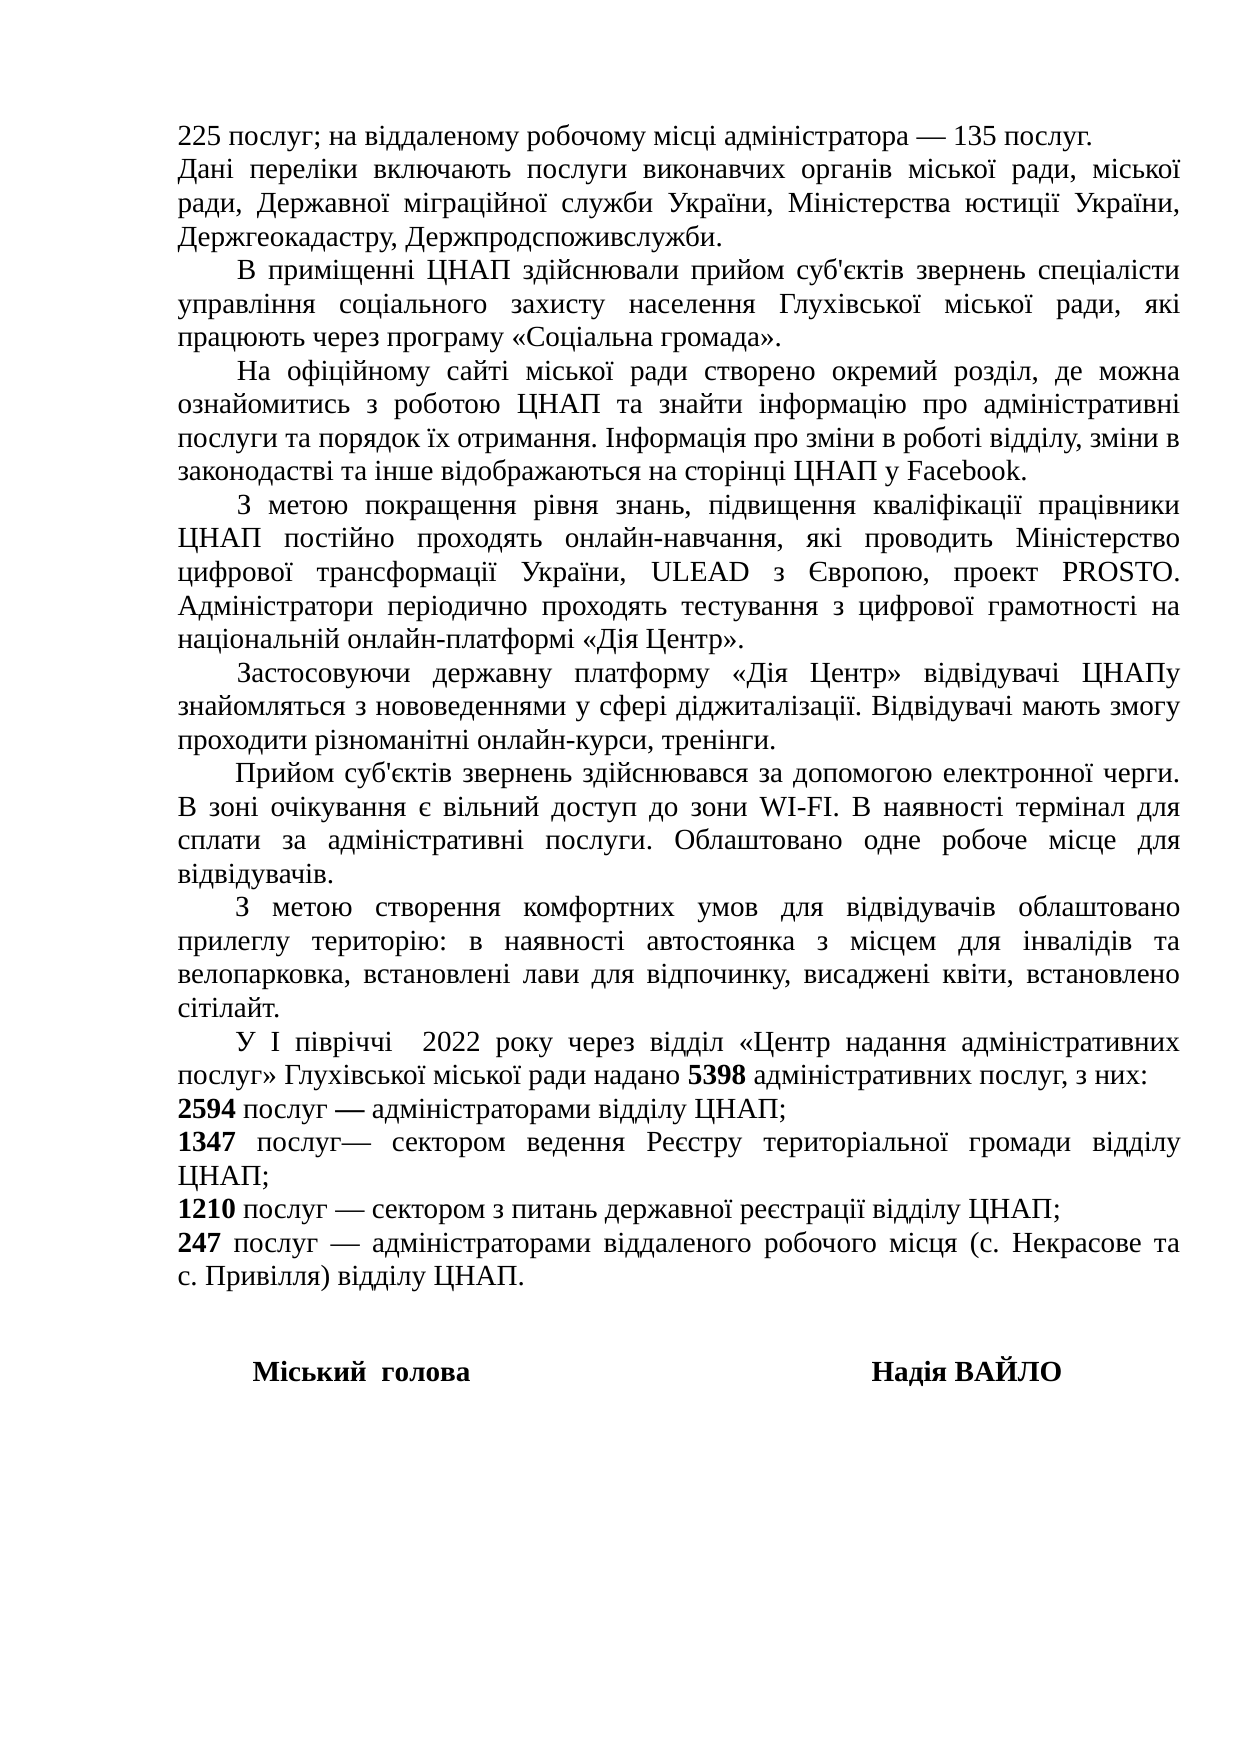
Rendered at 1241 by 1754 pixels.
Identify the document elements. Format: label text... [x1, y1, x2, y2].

text Прийом суб'єктів звернень здійснювався за допомогою електронної черги. В зоні очікування є вільний доступ до зони WI-FI. В наявності термінал для сплати за адміністративні послуги. Облаштовано одне робоче місце для відвідувачів. [177, 755, 1181, 889]
text З метою створення комфортних умов для відвідувачів облаштовано прилеглу територію: в наявності автостоянка з місцем для інвалідів та велопарковка, встановлені лави для відпочинку, висаджені квіти, встановлено сітілайт. [177, 889, 1181, 1024]
text 247 послуг — адміністраторами віддаленого робочого місця (с. Некрасове та с. Привілля) відділу ЦНАП. [177, 1225, 1181, 1292]
text 1210 послуг — сектором з питань державної реєстрації відділу ЦНАП; [177, 1191, 1181, 1225]
text На офіційному сайті міської ради створено окремий розділ, де можна ознайомитись з роботою ЦНАП та знайти інформацію про адміністративні послуги та порядок їх отримання. Інформація про зміни в роботі відділу, зміни в законодастві та інше відображаються на сторінці ЦНАП у Facebook. [177, 353, 1181, 487]
text Міський голова Надія ВАЙЛО [177, 1354, 1181, 1388]
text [177, 118, 1181, 152]
text В приміщенні ЦНАП здійснювали прийом суб'єктів звернень спеціалісти управління соціального захисту населення Глухівської міської ради, які працюють через програму «Соціальна громада». [177, 252, 1181, 353]
text 1347 послуг— сектором ведення Реєстру територіальної громади відділу ЦНАП; [177, 1124, 1181, 1191]
text Дані переліки включають послуги виконавчих органів міської ради, міської ради, Державної міграційної служби України, Міністерства юстиції України, Держгеокадастру, Держпродспоживслужби. [177, 152, 1181, 252]
text Застосовуючи державну платформу «Дія Центр» відвідувачі ЦНАПу знайомляться з нововеденнями у сфері діджиталізації. Відвідувачі мають змогу проходити різноманітні онлайн-курси, тренінги. [177, 655, 1181, 755]
text З метою покращення рівня знань, підвищення кваліфікації працівники ЦНАП постійно проходять онлайн-навчання, які проводить Міністерство цифрової трансформації України, ULEAD з Європою, проект PROSTO. Адміністратори періодично проходять тестування з цифрової грамотності на національній онлайн-платформі «Дія Центр». [177, 487, 1181, 655]
text У І півріччі 2022 року через відділ «Центр надання адміністративних послуг» Глухівської міської ради надано 5398 адміністративних послуг, з них: [177, 1024, 1181, 1091]
text 2594 послуг — адміністраторами відділу ЦНАП; [177, 1091, 1181, 1124]
